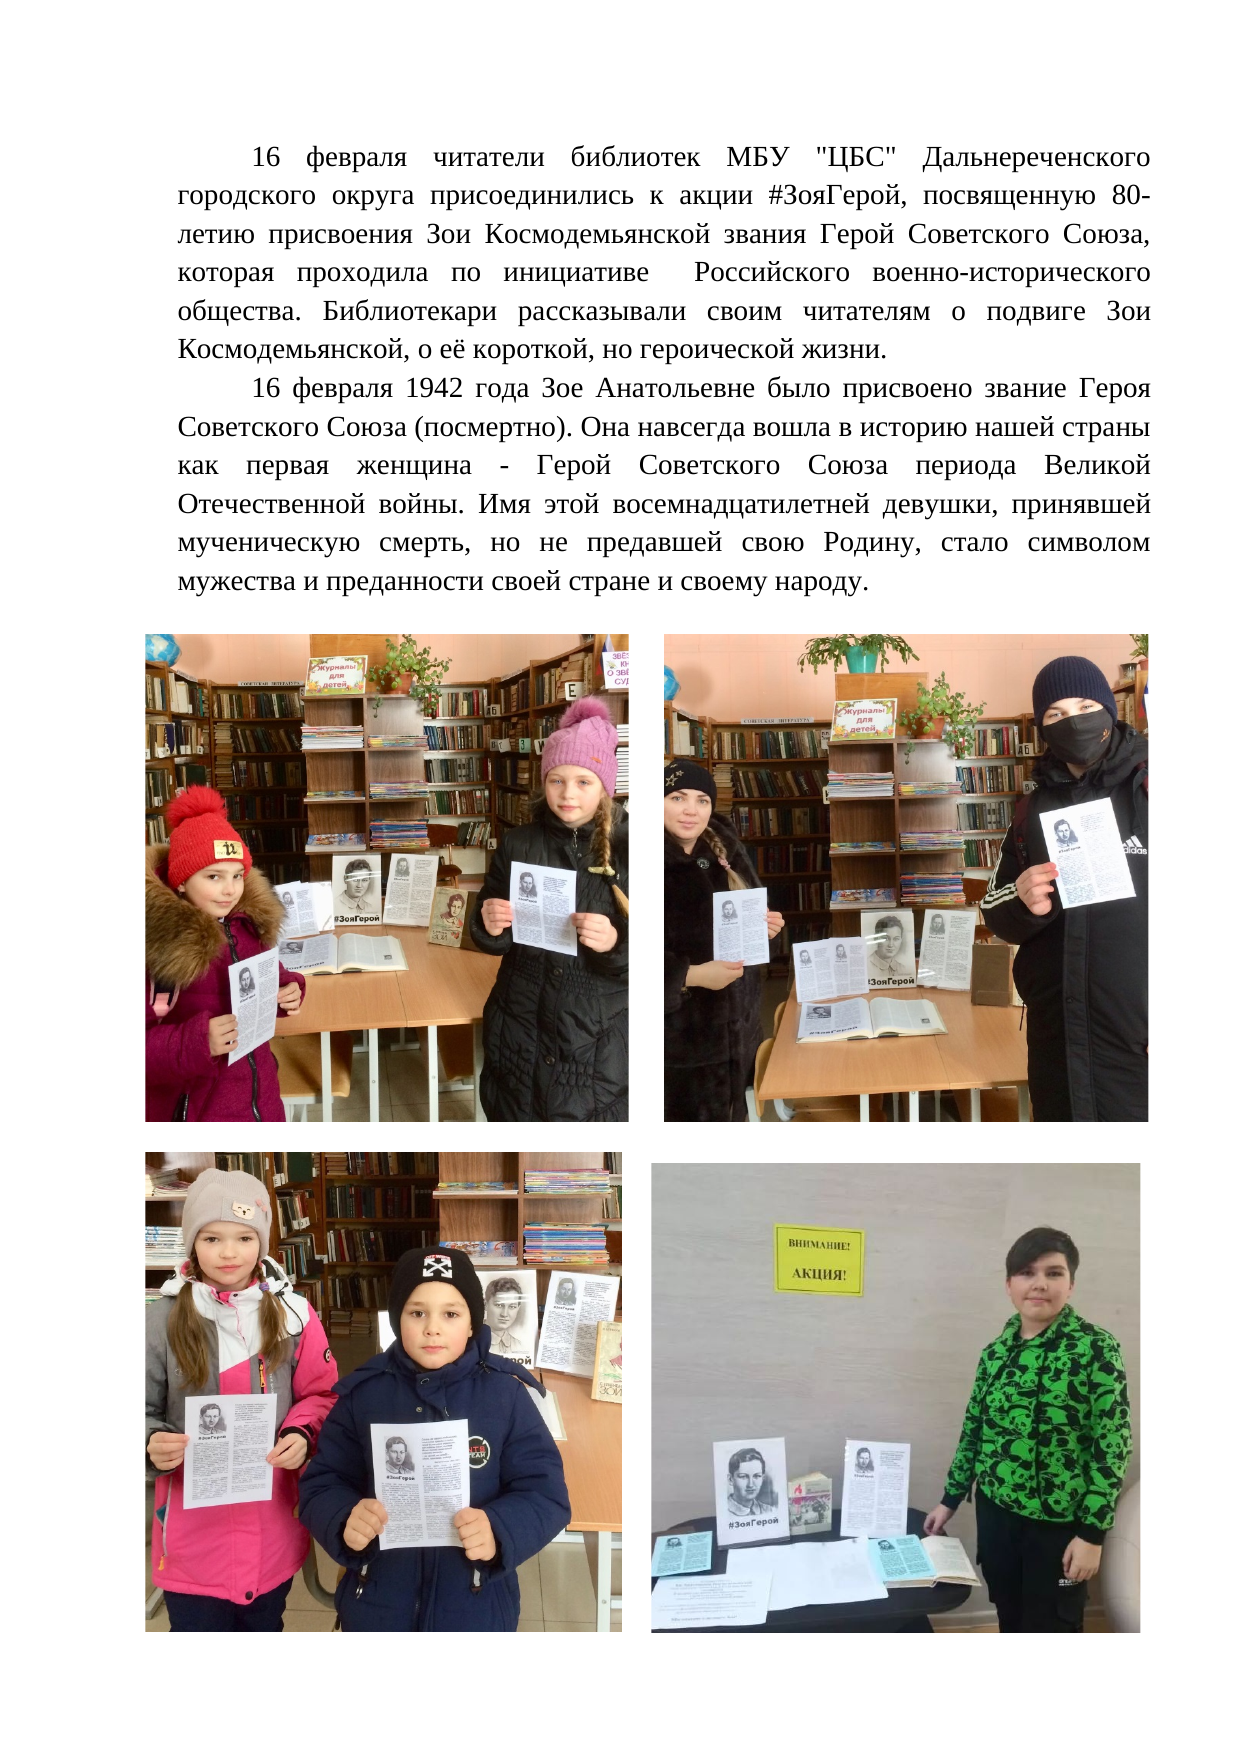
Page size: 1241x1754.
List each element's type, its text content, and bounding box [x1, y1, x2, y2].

text 16 февраля 1942 года Зое Анатольевне было присвоено звание Героя Советского Союза (посмертно). Она навсегда вошла в историю нашей страны как первая женщина - Герой Советского Союза периода Великой Отечественной войны. Имя этой восемнадцатилетней девушки, принявшей мученическую смерть, но не предавшей свою Родину, стало символом мужества и преданности своей стране и своему народу. [177, 370, 1152, 596]
subtitle 16 февраля читатели библиотек МБУ "ЦБС" Дальнереченского городского округа присоединились к акции #ЗояГерой, посвященную 80-летию присвоения Зои Космодемьянской звания Герой Советского Союза, которая проходила по инициативе Российского военно-исторического общества. Библиотекари рассказывали своим читателям о подвиге Зои Космодемьянской, о её короткой, но героической жизни. [177, 139, 1152, 365]
picture [145, 1152, 622, 1632]
picture [651, 1163, 1141, 1633]
picture [664, 634, 1149, 1122]
picture [145, 634, 629, 1122]
